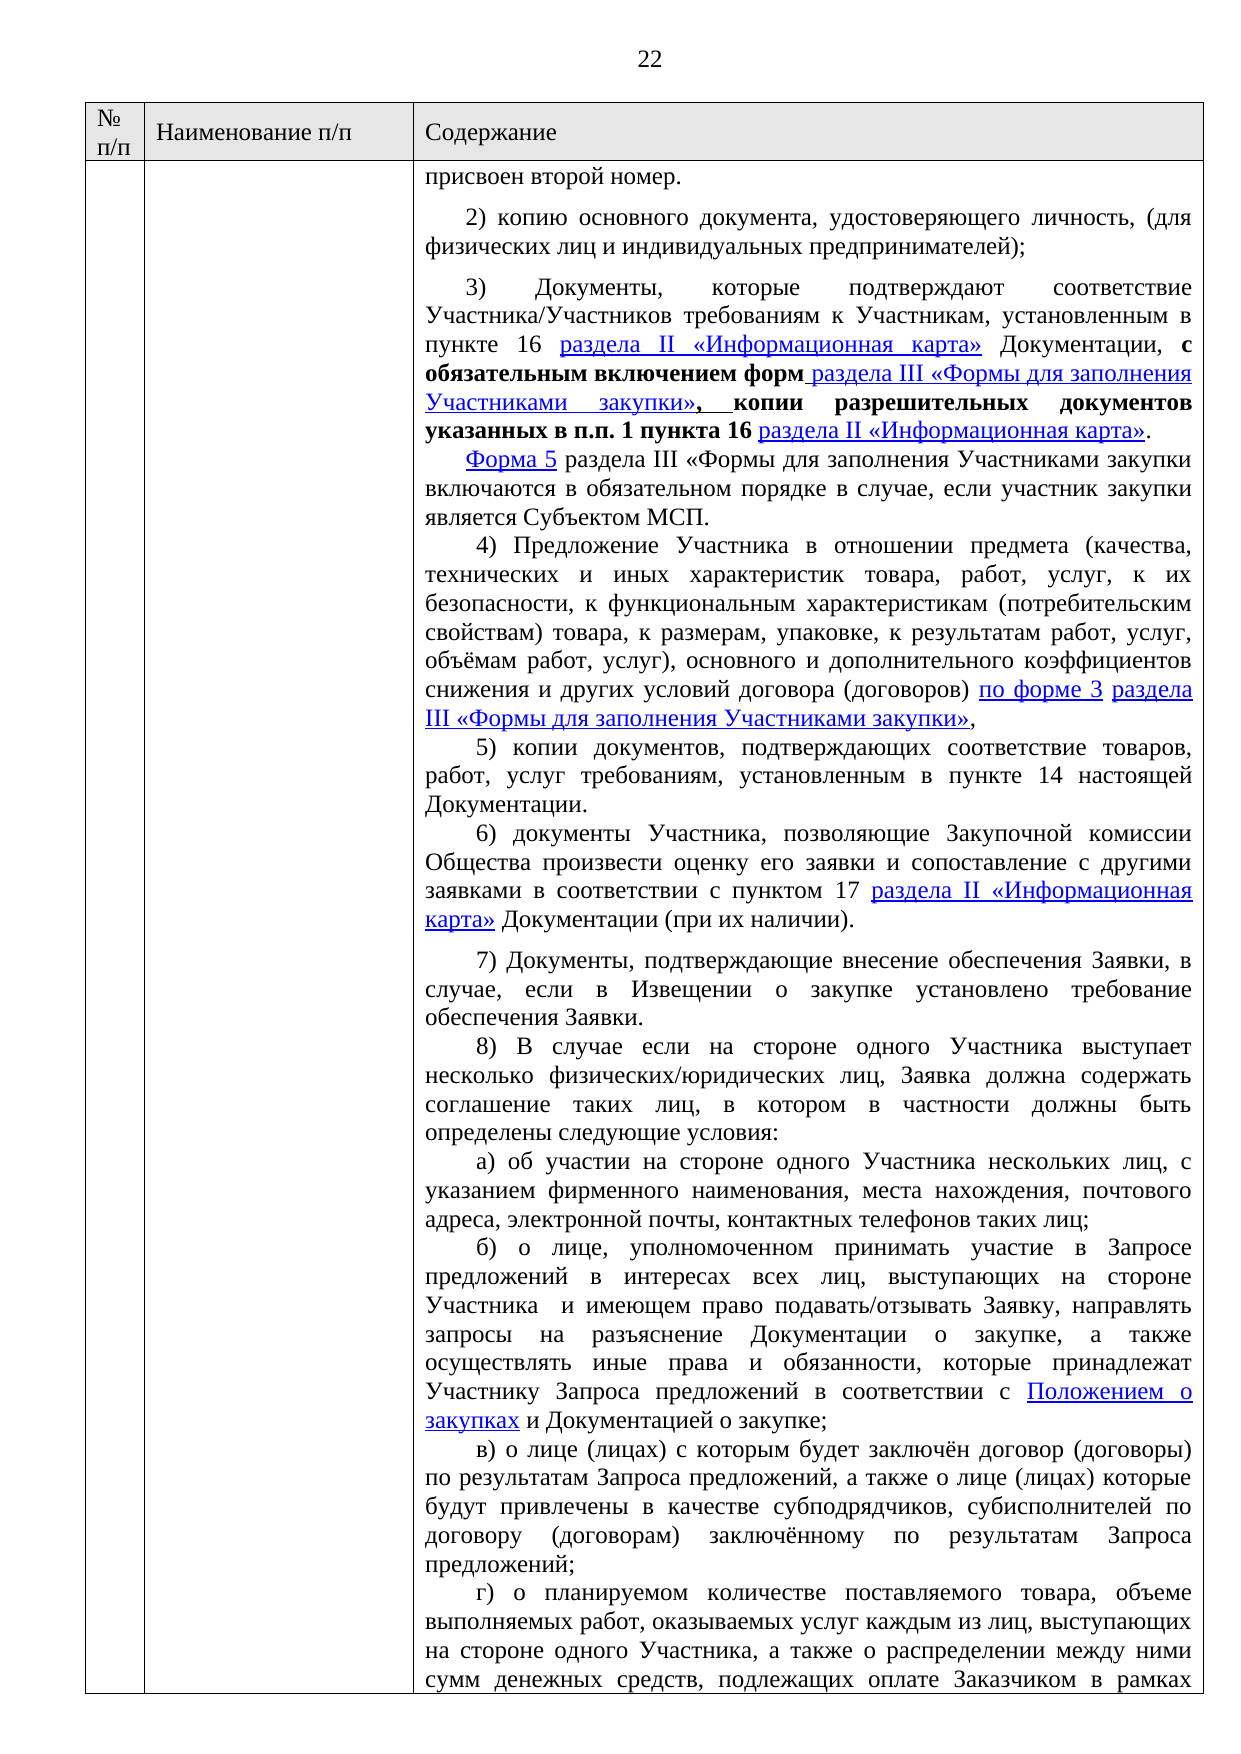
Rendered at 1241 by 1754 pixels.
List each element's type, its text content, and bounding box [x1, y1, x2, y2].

table_header Наименование п/п [145, 103, 413, 160]
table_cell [145, 161, 413, 1692]
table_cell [414, 161, 1203, 1692]
table_header Содержание [414, 103, 1203, 160]
table_header № п/п [86, 103, 144, 160]
table_cell [86, 161, 144, 1692]
